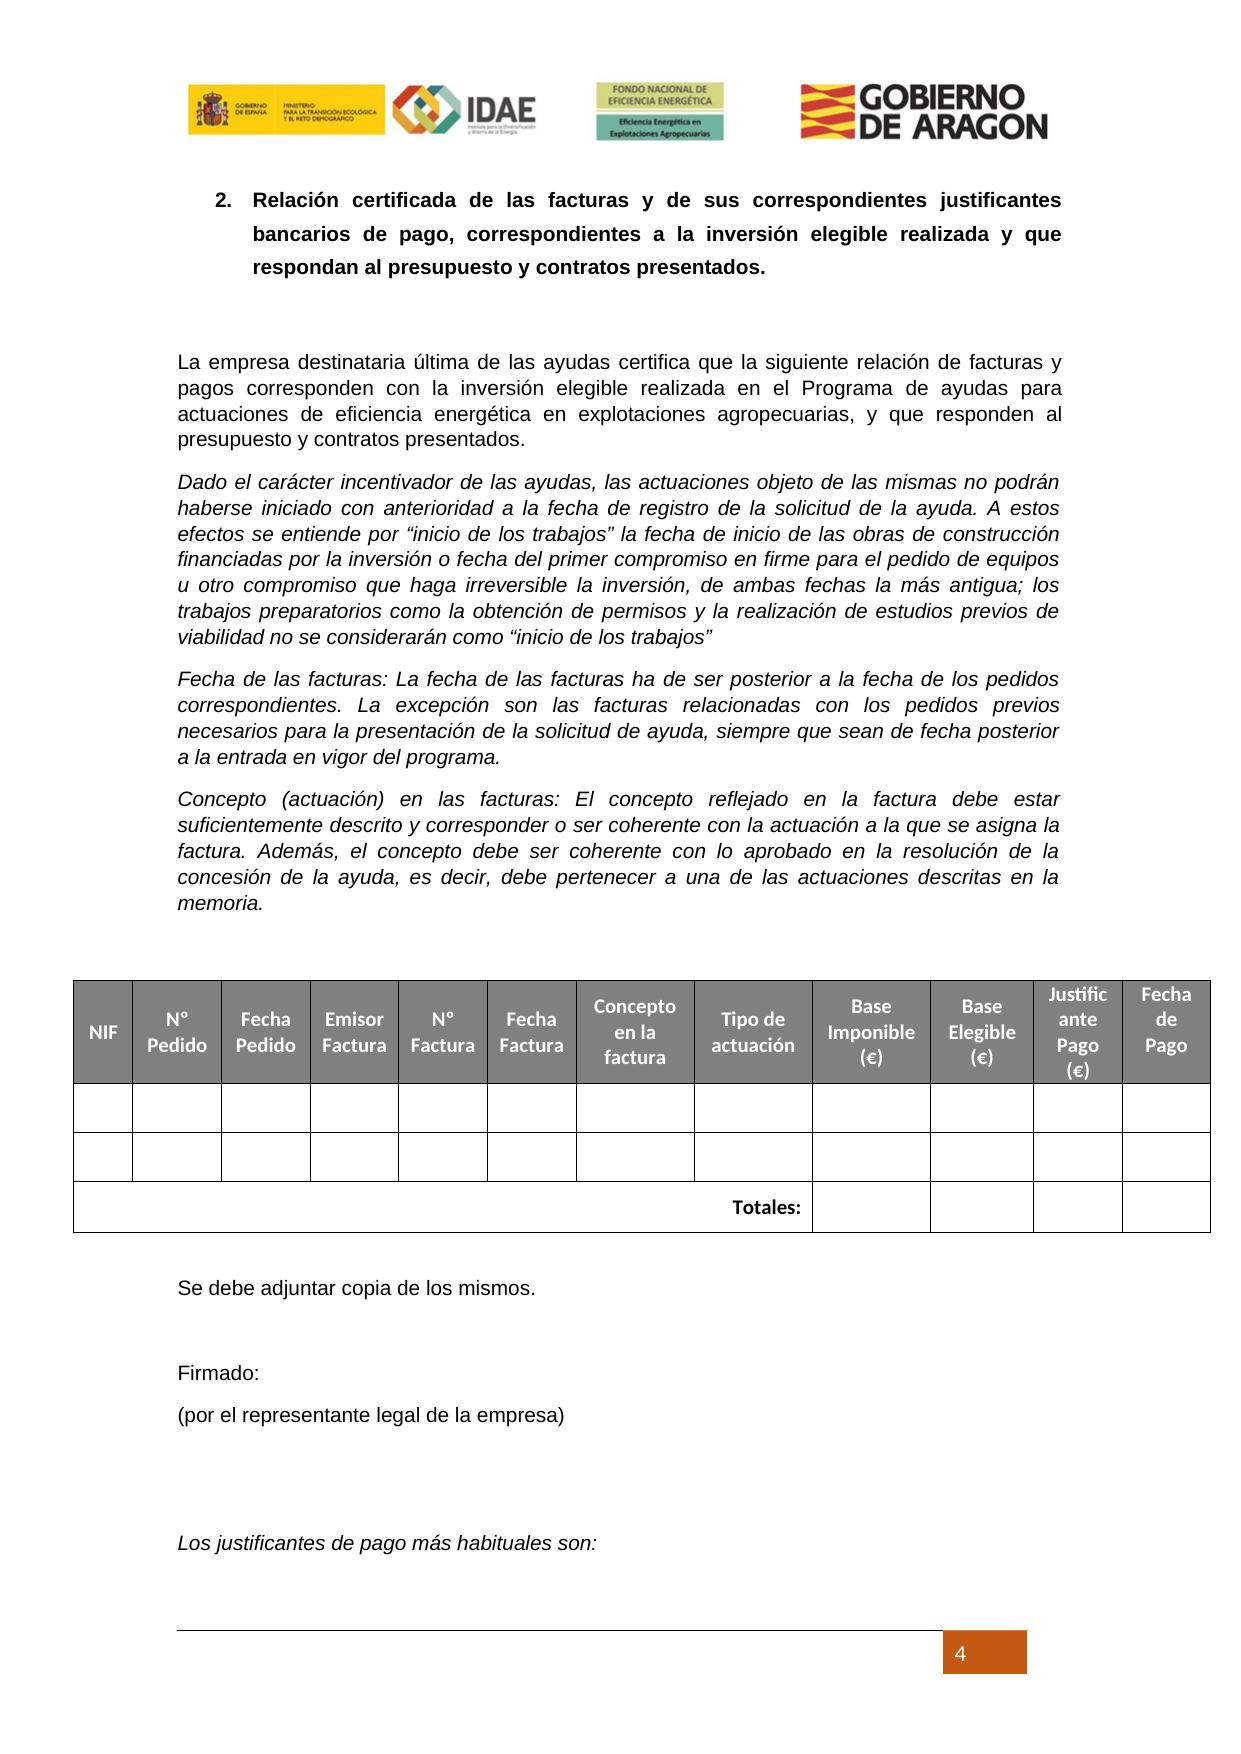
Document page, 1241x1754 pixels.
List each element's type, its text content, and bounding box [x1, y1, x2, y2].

table_cell [577, 1133, 694, 1181]
text Concepto (actuación) en las facturas: El concepto reflejado en la factura debe estar suficientemente descrito y corresponder o ser coherente con la actuación a la que se asigna la factura. Además, el concepto debe ser coherente con lo aprobado en la resolución de la concesión de la ayuda, es decir, debe pertenecer a una de las actuaciones descritas en la memoria. [177, 787, 1063, 914]
text (por el representante legal de la empresa) [177, 1403, 1063, 1427]
table_header Nº Factura [399, 981, 487, 1083]
table_header Emisor Factura [311, 981, 398, 1083]
table_cell [1034, 1182, 1122, 1232]
table_header Tipo de actuación [695, 981, 812, 1083]
table_cell [695, 1084, 812, 1132]
table_header Fecha Pedido [222, 981, 310, 1083]
table_header Fecha Factura [488, 981, 576, 1083]
table_cell [1123, 1133, 1210, 1181]
text Firmado: [177, 1361, 1063, 1384]
list Relación certificada de las facturas y de sus correspondientes justificantes bancarios de pago, correspondientes a la inversión elegible realizada y que respondan al presupuesto y contratos presentados. [215, 188, 1063, 279]
table_header Base Imponible (€) [813, 981, 930, 1083]
table_cell [488, 1133, 576, 1181]
table_cell [222, 1133, 310, 1181]
table_cell Totales: [74, 1182, 812, 1232]
table_header Justificante Pago (€) [1034, 981, 1122, 1083]
table_cell [813, 1133, 930, 1181]
picture [177, 73, 1063, 160]
table_cell [133, 1133, 221, 1181]
table_cell [488, 1084, 576, 1132]
table_cell [74, 1133, 132, 1181]
table_header Nº Pedido [133, 981, 221, 1083]
table_cell [74, 1084, 132, 1132]
table_cell [931, 1133, 1033, 1181]
table_header Base Elegible (€) [931, 981, 1033, 1083]
table_cell [222, 1084, 310, 1132]
table_header Fecha de Pago [1123, 981, 1210, 1083]
table_cell [931, 1084, 1033, 1132]
table_cell [311, 1133, 398, 1181]
text Dado el carácter incentivador de las ayudas, las actuaciones objeto de las mismas no podrán haberse iniciado con anterioridad a la fecha de registro de la solicitud de la ayuda. A estos efectos se entiende por “inicio de los trabajos” la fecha de inicio de las obras de construcción financiadas por la inversión o fecha del primer compromiso en firme para el pedido de equipos u otro compromiso que haga irreversible la inversión, de ambas fechas la más antigua; los trabajos preparatorios como la obtención de permisos y la realización de estudios previos de viabilidad no se considerarán como “inicio de los trabajos” [177, 470, 1063, 649]
table_cell [1034, 1133, 1122, 1181]
table_cell [1123, 1084, 1210, 1132]
text Fecha de las facturas: La fecha de las facturas ha de ser posterior a la fecha de los pedidos correspondientes. La excepción son las facturas relacionadas con los pedidos previos necesarios para la presentación de la solicitud de ayuda, siempre que sean de fecha posterior a la entrada en vigor del programa. [177, 667, 1063, 769]
table_cell [1034, 1084, 1122, 1132]
text La empresa destinataria última de las ayudas certifica que la siguiente relación de facturas y pagos corresponden con la inversión elegible realizada en el Programa de ayudas para actuaciones de eficiencia energética en explotaciones agropecuarias, y que responden al presupuesto y contratos presentados. [177, 350, 1063, 451]
table_header NIF [74, 981, 132, 1083]
table_cell [813, 1084, 930, 1132]
table_cell [133, 1084, 221, 1132]
table_cell [311, 1084, 398, 1132]
table_cell [695, 1133, 812, 1181]
table_cell [1123, 1182, 1210, 1232]
table_cell [399, 1133, 487, 1181]
table_header Concepto en la factura [577, 981, 694, 1083]
text Se debe adjuntar copia de los mismos. [177, 1276, 1063, 1299]
table_cell [813, 1182, 930, 1232]
table_cell [399, 1084, 487, 1132]
table_cell [931, 1182, 1033, 1232]
table_cell [577, 1084, 694, 1132]
text Los justificantes de pago más habituales son: [177, 1531, 1063, 1554]
